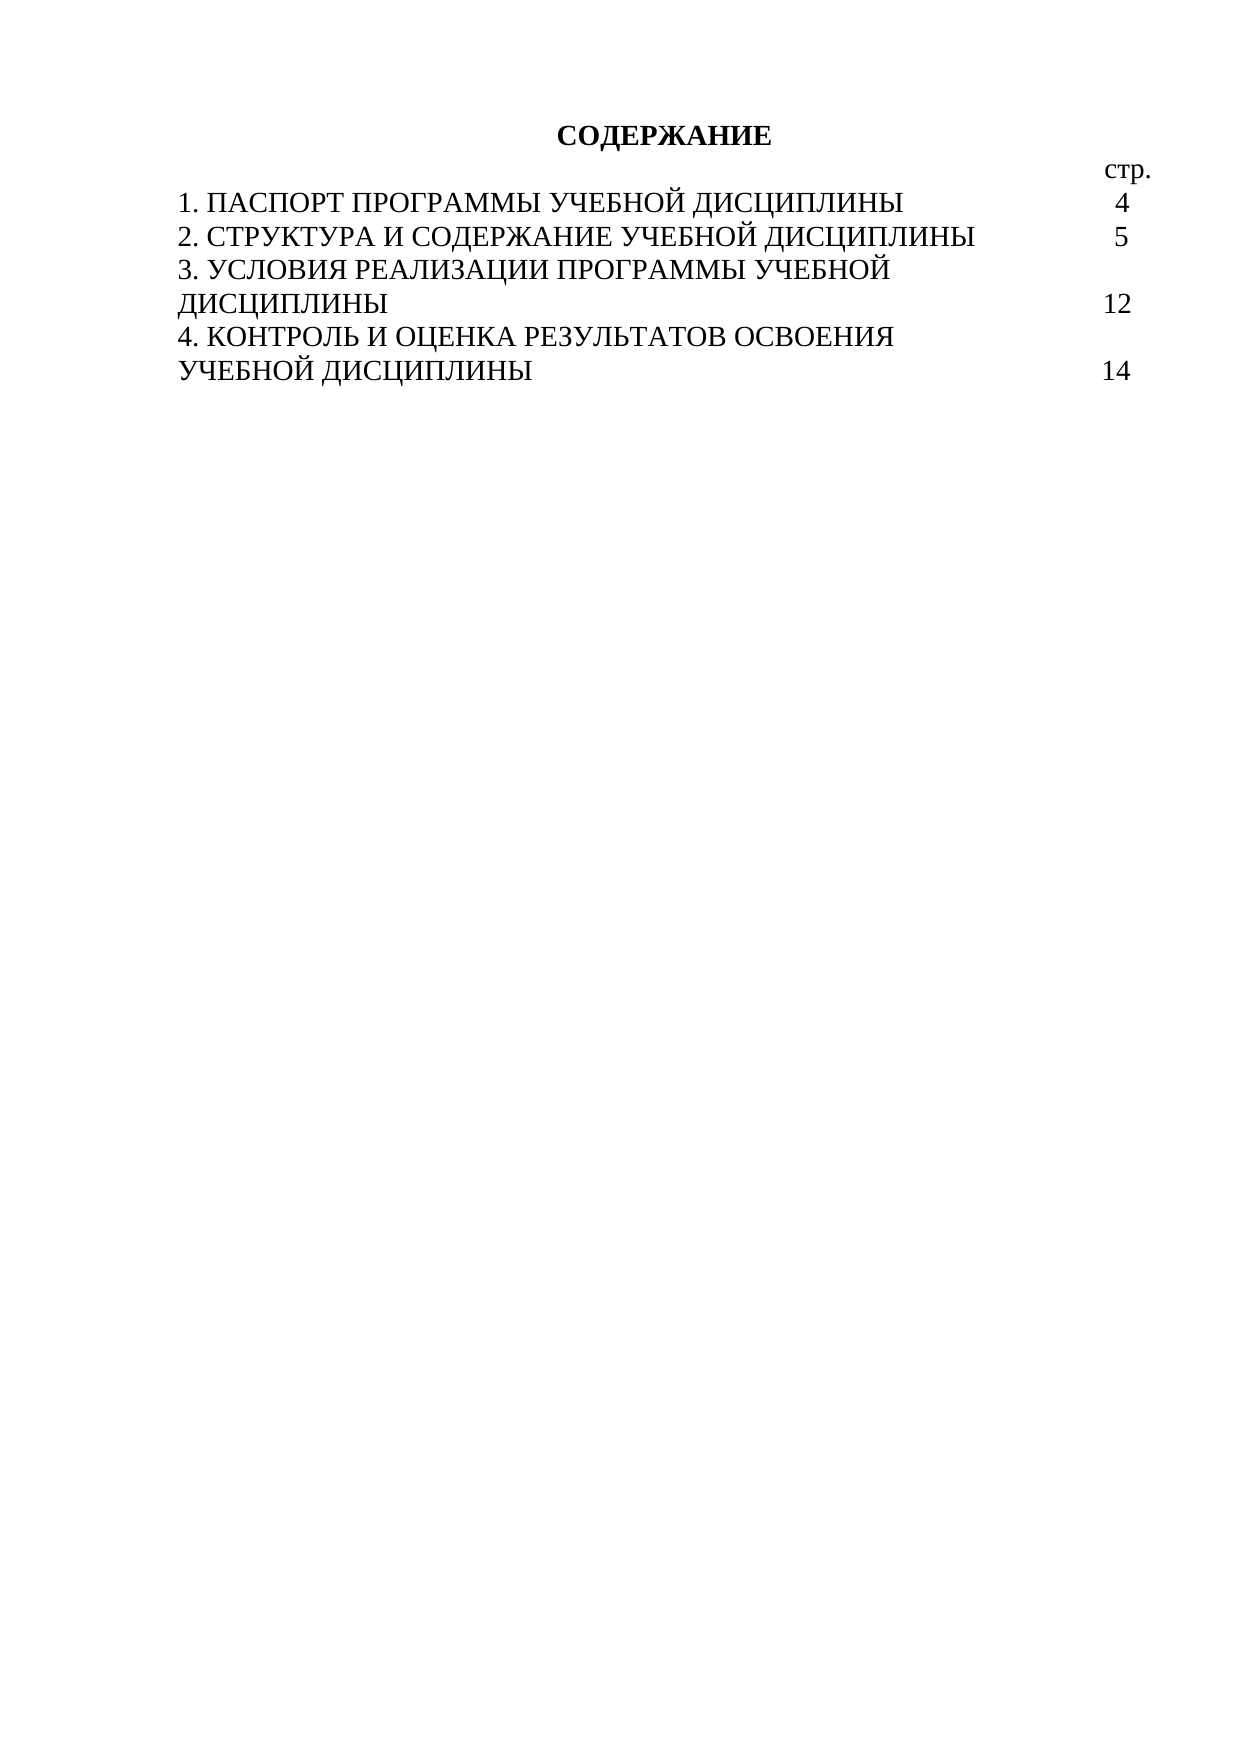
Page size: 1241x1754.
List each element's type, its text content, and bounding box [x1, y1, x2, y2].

text УЧЕБНОЙ ДИСЦИПЛИНЫ 14 [177, 353, 1152, 386]
text ДИСЦИПЛИНЫ 12 [177, 286, 1152, 319]
text СОДЕРЖАНИЕ [177, 118, 1152, 152]
text стр. [177, 152, 1152, 185]
text 3. УСЛОВИЯ РЕАЛИЗАЦИИ ПРОГРАММЫ УЧЕБНОЙ [177, 252, 1152, 286]
text 4. КОНТРОЛЬ И ОЦЕНКА РЕЗУЛЬТАТОВ ОСВОЕНИЯ [177, 319, 1152, 353]
text 1. ПАСПОРТ ПРОГРАММЫ УЧЕБНОЙ ДИСЦИПЛИНЫ 4 [177, 185, 1152, 219]
text 2. СТРУКТУРА И СОДЕРЖАНИЕ УЧЕБНОЙ ДИСЦИПЛИНЫ 5 [177, 219, 1152, 252]
